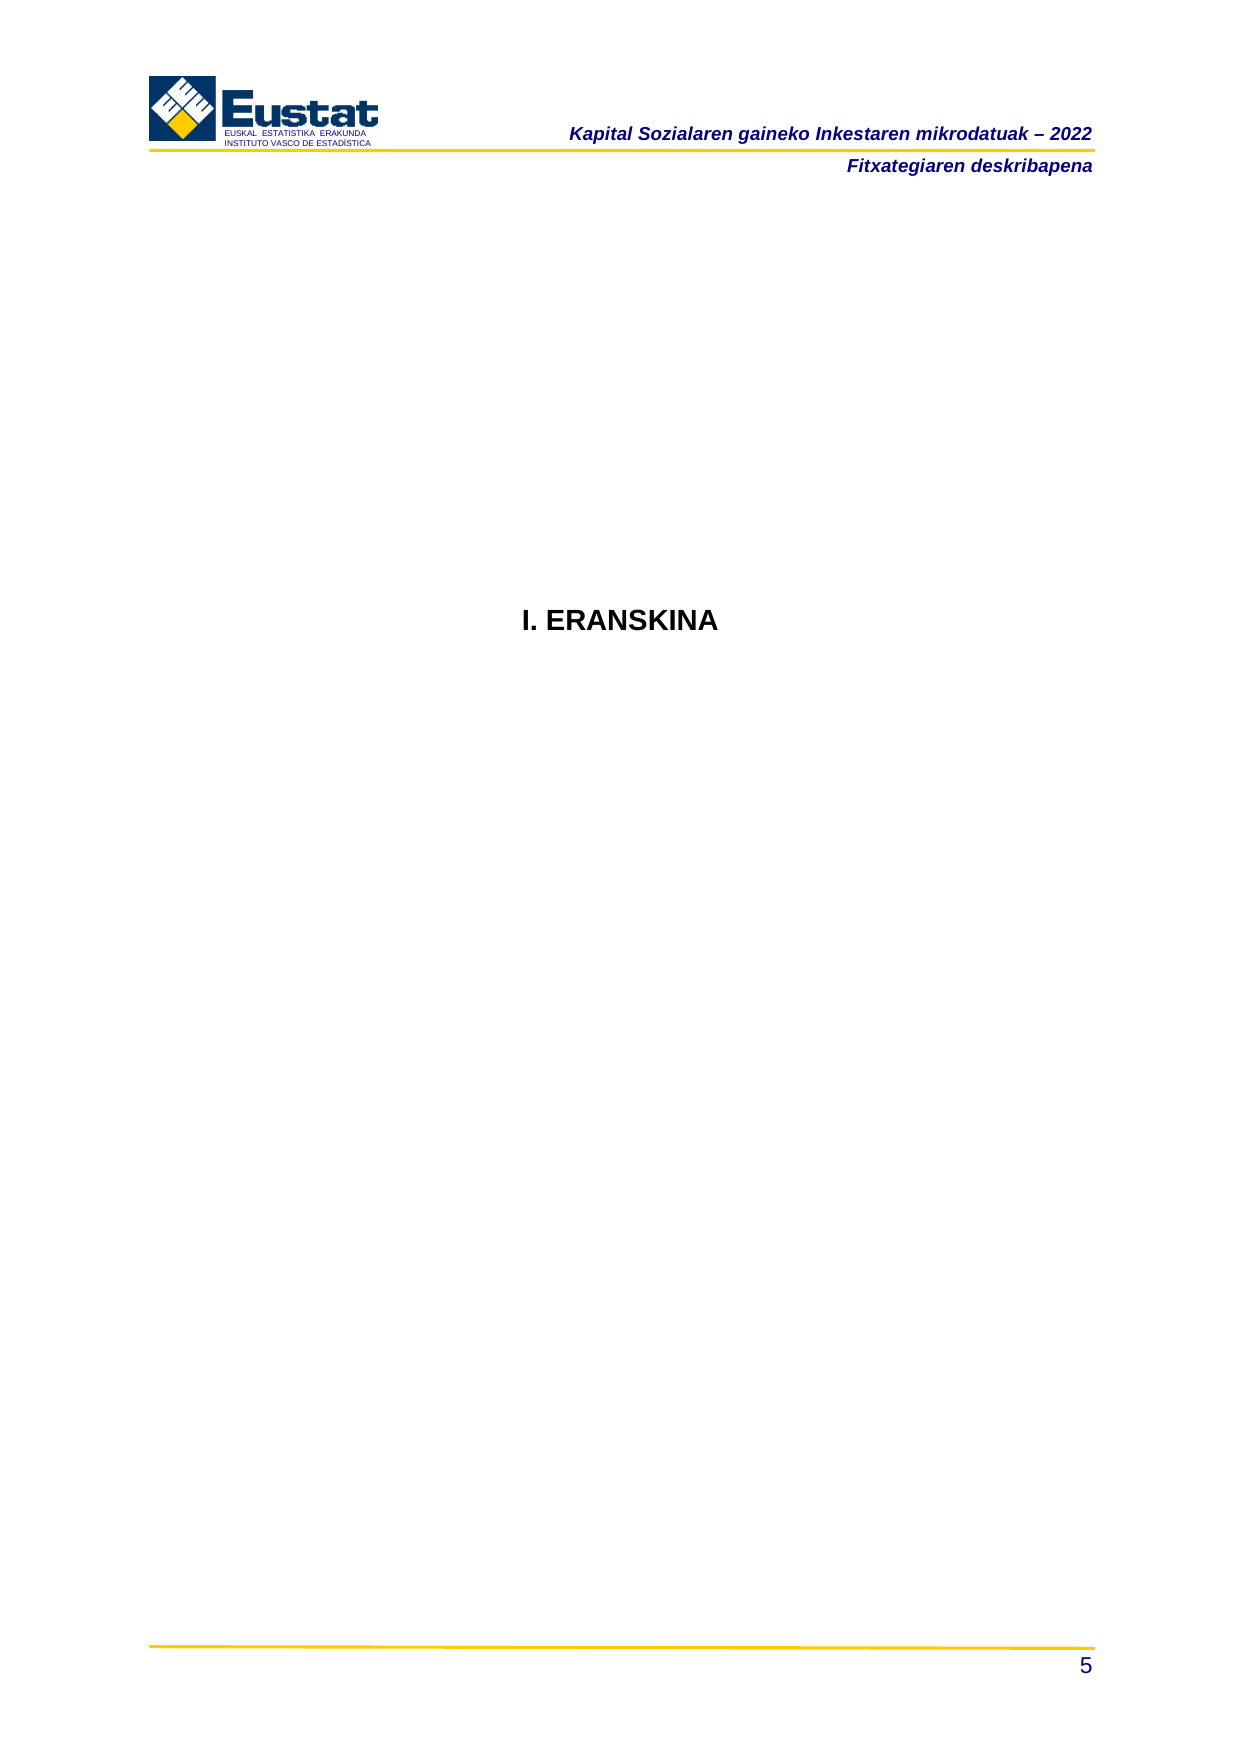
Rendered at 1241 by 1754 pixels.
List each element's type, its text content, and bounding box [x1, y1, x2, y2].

picture [149, 76, 378, 141]
text I. ERANSKINA [148, 603, 1092, 636]
